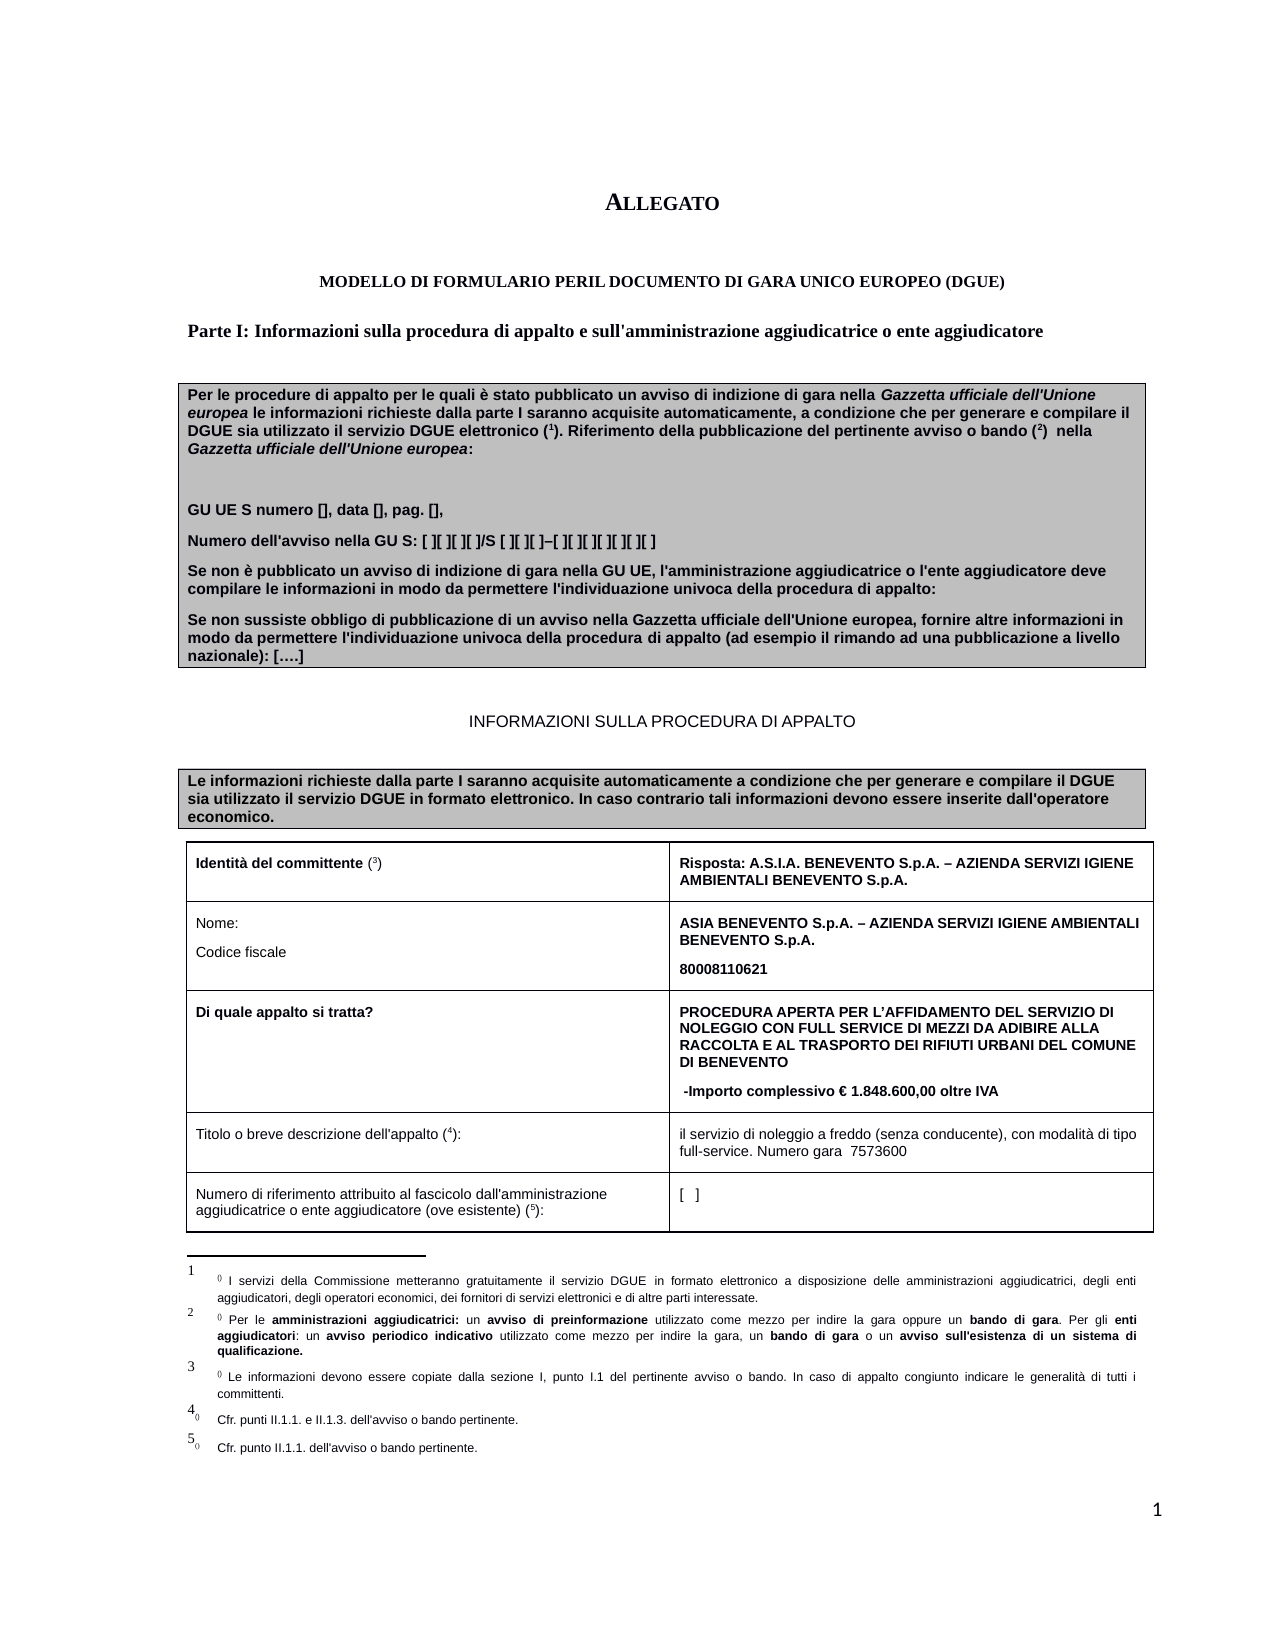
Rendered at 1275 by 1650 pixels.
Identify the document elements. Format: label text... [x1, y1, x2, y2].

table_header Identità del committente () [187, 843, 669, 901]
text Numero dell'avviso nella GU S: [ ][ ][ ][ ]/S [ ][ ][ ]–[ ][ ][ ][ ][ ][ ][ ] [179, 528, 1145, 549]
table_cell ASIA BENEVENTO S.p.A. – AZIENDA SERVIZI IGIENE AMBIENTALI BENEVENTO S.p.A. 80008110621 [670, 902, 1153, 990]
subtitle Allegato [187, 187, 1137, 216]
table_cell Nome: Codice fiscale [187, 902, 669, 990]
table_cell Di quale appalto si tratta? [187, 991, 669, 1112]
title Informazioni sulla procedura di appalto [187, 712, 1137, 731]
text Modello di formulario peril documento di gara unico europeo (DGUE) [187, 272, 1137, 291]
text GU UE S numero [], data [], pag. [], [179, 498, 1145, 519]
table_header Risposta: A.S.I.A. BENEVENTO S.p.A. – AZIENDA SERVIZI IGIENE AMBIENTALI BENEVENTO S.p.A. [670, 843, 1153, 901]
text Se non è pubblicato un avviso di indizione di gara nella GU UE, l'amministrazione aggiudicatrice o l'ente aggiudicatore deve compilare le informazioni in modo da permettere l'individuazione univoca della procedura di appalto: [179, 559, 1145, 598]
text Le informazioni richieste dalla parte I saranno acquisite automaticamente a condizione che per generare e compilare il DGUE sia utilizzato il servizio DGUE in formato elettronico. In caso contrario tali informazioni devono essere inserite dall'operatore economico. [179, 770, 1145, 828]
table_cell [ ] [670, 1173, 1153, 1231]
table_cell il servizio di noleggio a freddo (senza conducente), con modalità di tipo full-service. Numero gara 7573600 [670, 1113, 1153, 1172]
table_cell Titolo o breve descrizione dell'appalto (): [187, 1113, 669, 1172]
table_cell Numero di riferimento attribuito al fascicolo dall'amministrazione aggiudicatrice o ente aggiudicatore (ove esistente) (): [187, 1173, 669, 1231]
title Parte I: Informazioni sulla procedura di appalto e sull'amministrazione aggiudicatrice o ente aggiudicatore [187, 320, 1137, 341]
text Se non sussiste obbligo di pubblicazione di un avviso nella Gazzetta ufficiale dell'Unione europea, fornire altre informazioni in modo da permettere l'individuazione univoca della procedura di appalto (ad esempio il rimando ad una pubblicazione a livello nazionale): [….] [179, 607, 1145, 667]
table_cell PROCEDURA APERTA PER L’AFFIDAMENTO DEL SERVIZIO DI NOLEGGIO CON FULL SERVICE DI MEZZI DA ADIBIRE ALLA RACCOLTA E AL TRASPORTO DEI RIFIUTI URBANI DEL COMUNE DI BENEVENTO -Importo complessivo € 1.848.600,00 oltre IVA [670, 991, 1153, 1112]
text Per le procedure di appalto per le quali è stato pubblicato un avviso di indizione di gara nella Gazzetta ufficiale dell'Unione europea le informazioni richieste dalla parte I saranno acquisite automaticamente, a condizione che per generare e compilare il DGUE sia utilizzato il servizio DGUE elettronico (). Riferimento della pubblicazione del pertinente avviso o bando () nella Gazzetta ufficiale dell'Unione europea: [179, 384, 1145, 458]
